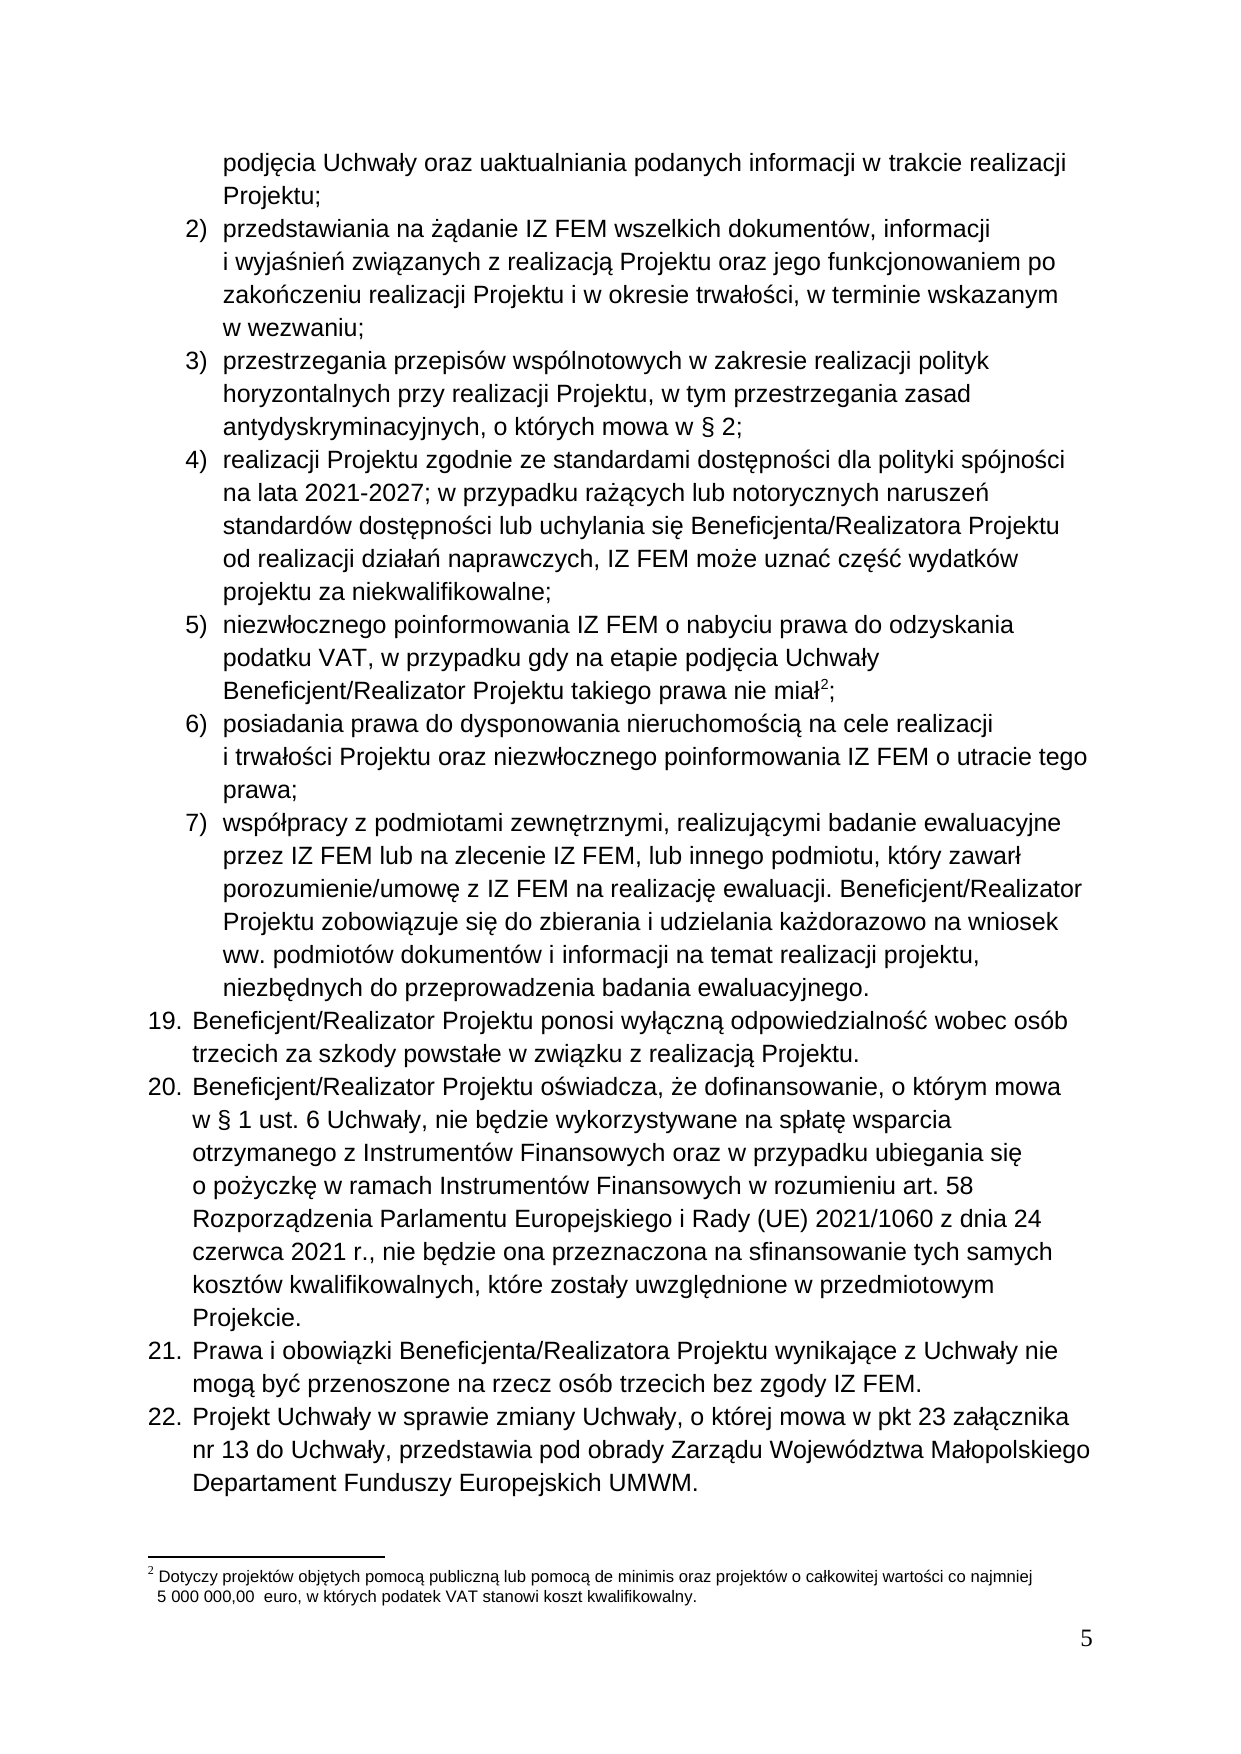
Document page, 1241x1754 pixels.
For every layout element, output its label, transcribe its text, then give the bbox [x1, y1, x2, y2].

list realizacji Projektu zgodnie ze standardami dostępności dla polityki spójności na lata 2021-2027; w przypadku rażących lub notorycznych naruszeń standardów dostępności lub uchylania się Beneficjenta/Realizatora Projektu od realizacji działań naprawczych, IZ FEM może uznać część wydatków projektu za niekwalifikowalne; [185, 445, 1093, 606]
list Beneficjent/Realizator Projektu ponosi wyłączną odpowiedzialność wobec osób trzecich za szkody powstałe w związku z realizacją Projektu. [148, 1006, 1093, 1068]
list Beneficjent/Realizator Projektu oświadcza, że dofinansowanie, o którym mowa w § 1 ust. 6 Uchwały, nie będzie wykorzystywane na spłatę wsparcia otrzymanego z Instrumentów Finansowych oraz w przypadku ubiegania się o pożyczkę w ramach Instrumentów Finansowych w rozumieniu art. 58 Rozporządzenia Parlamentu Europejskiego i Rady (UE) 2021/1060 z dnia 24 czerwca 2021 r., nie będzie ona przeznaczona na sfinansowanie tych samych kosztów kwalifikowalnych, które zostały uwzględnione w przedmiotowym Projekcie. [148, 1072, 1093, 1332]
list Prawa i obowiązki Beneficjenta/Realizatora Projektu wynikające z Uchwały nie mogą być przenoszone na rzecz osób trzecich bez zgody IZ FEM. [148, 1336, 1093, 1398]
list niezwłocznego poinformowania IZ FEM o nabyciu prawa do odzyskania podatku VAT, w przypadku gdy na etapie podjęcia Uchwały Beneficjent/Realizator Projektu takiego prawa nie miał; [185, 610, 1093, 705]
list Projekt Uchwały w sprawie zmiany Uchwały, o której mowa w pkt 23 załącznika nr 13 do Uchwały, przedstawia pod obrady Zarządu Województwa Małopolskiego Departament Funduszy Europejskich UMWM. [148, 1402, 1093, 1497]
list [185, 148, 1093, 209]
list przedstawiania na żądanie IZ FEM wszelkich dokumentów, informacji i wyjaśnień związanych z realizacją Projektu oraz jego funkcjonowaniem po zakończeniu realizacji Projektu i w okresie trwałości, w terminie wskazanym w wezwaniu; [185, 214, 1093, 341]
list współpracy z podmiotami zewnętrznymi, realizującymi badanie ewaluacyjne przez IZ FEM lub na zlecenie IZ FEM, lub innego podmiotu, który zawarł porozumienie/umowę z IZ FEM na realizację ewaluacji. Beneficjent/Realizator Projektu zobowiązuje się do zbierania i udzielania każdorazowo na wniosek ww. podmiotów dokumentów i informacji na temat realizacji projektu, niezbędnych do przeprowadzenia badania ewaluacyjnego. [185, 808, 1093, 1002]
list posiadania prawa do dysponowania nieruchomością na cele realizacji i trwałości Projektu oraz niezwłocznego poinformowania IZ FEM o utracie tego prawa; [185, 709, 1093, 804]
list przestrzegania przepisów wspólnotowych w zakresie realizacji polityk horyzontalnych przy realizacji Projektu, w tym przestrzegania zasad antydyskryminacyjnych, o których mowa w § 2; [185, 346, 1093, 441]
